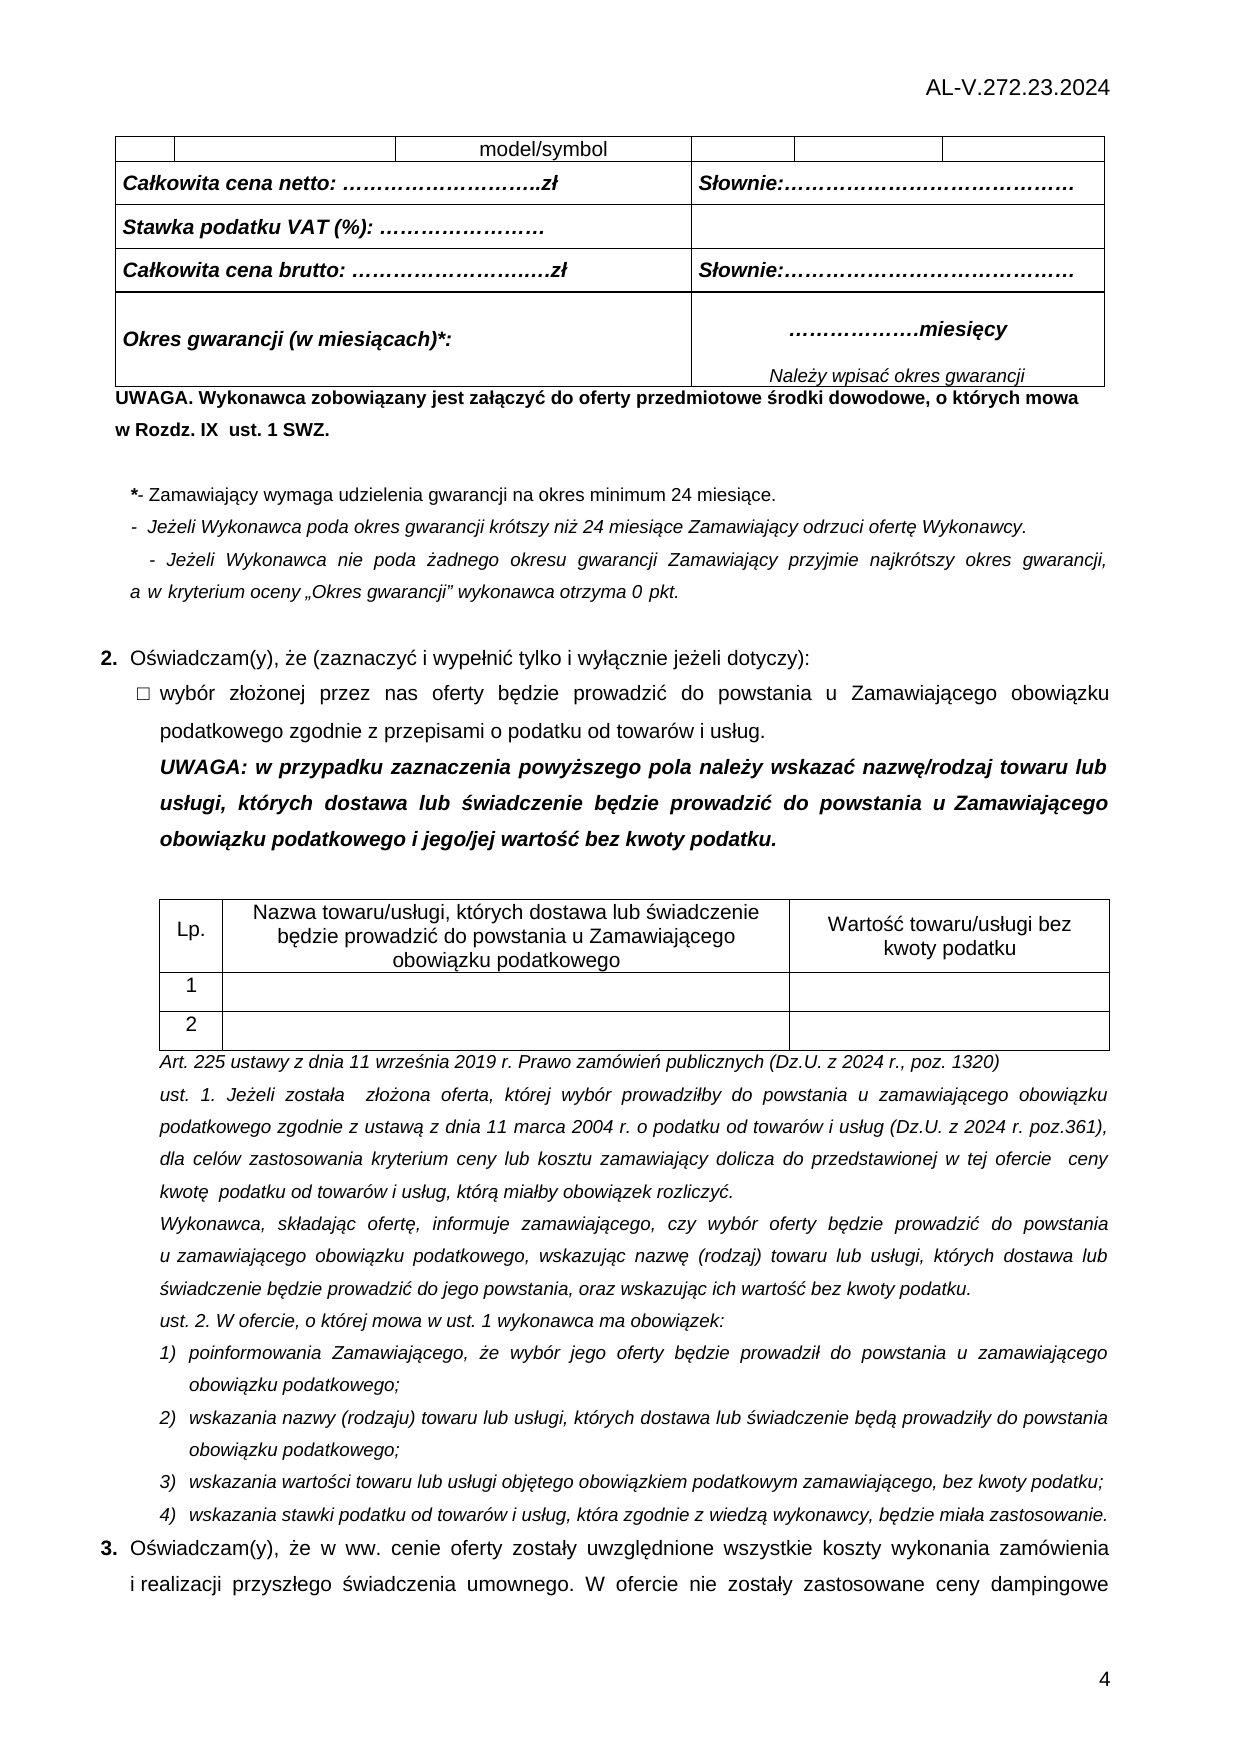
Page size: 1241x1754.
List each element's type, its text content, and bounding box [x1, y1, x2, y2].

text UWAGA: w przypadku zaznaczenia powyższego pola należy wskazać nazwę/rodzaj towaru lub usługi, których dostawa lub świadczenie będzie prowadzić do powstania u Zamawiającego obowiązku podatkowego i jego/jej wartość bez kwoty podatku. [159, 755, 1110, 851]
table_cell Słownie:…………………………………… [692, 249, 1104, 291]
text UWAGA. Wykonawca zobowiązany jest załączyć do oferty przedmiotowe środki dowodowe, o których mowa [115, 387, 1110, 408]
list wskazania wartości towaru lub usługi objętego obowiązkiem podatkowym zamawiającego, bez kwoty podatku; [159, 1471, 1110, 1493]
table_cell 2. [116, 137, 174, 161]
list wskazania stawki podatku od towarów i usług, która zgodnie z wiedzą wykonawcy, będzie miała zastosowanie. [159, 1503, 1110, 1525]
text ust. 1. Jeżeli została złożona oferta, której wybór prowadziłby do powstania u zamawiającego obowiązku podatkowego zgodnie z ustawą z dnia 11 marca 2004 r. o podatku od towarów i usług (Dz.U. z 2024 r. poz.361), dla celów zastosowania kryterium ceny lub kosztu zamawiający dolicza do przedstawionej w tej ofercie ceny kwotę podatku od towarów i usług, którą miałby obowiązek rozliczyć. [159, 1083, 1110, 1202]
text ust. 2. W ofercie, o której mowa w ust. 1 wykonawca ma obowiązek: [159, 1309, 1110, 1331]
text - Jeżeli Wykonawca nie poda żadnego okresu gwarancji Zamawiający przyjmie najkrótszy okres gwarancji, a w kryterium oceny „Okres gwarancji” wykonawca otrzyma 0 pkt. [115, 548, 1110, 602]
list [100, 1536, 1110, 1596]
table_cell Słownie:…………………………………… [692, 162, 1104, 204]
table_cell ……………….miesięcy Należy wpisać okres gwarancji [692, 293, 1104, 386]
table_cell Całkowita cena netto: ………………………..zł [116, 162, 691, 204]
table_header Wartość towaru/usługi bez kwoty podatku [790, 900, 1109, 972]
table_cell 15 [692, 137, 794, 161]
text Art. 225 ustawy z dnia 11 września 2019 r. Prawo zamówień publicznych (Dz.U. z 2024 r., poz. 1320) [159, 1051, 1110, 1073]
table_cell [790, 973, 1109, 1011]
table_cell [795, 137, 942, 161]
list wskazania nazwy (rodzaju) towaru lub usługi, których dostawa lub świadczenie będą prowadziły do powstania obowiązku podatkowego; [159, 1406, 1110, 1460]
table_cell 2 [160, 1012, 222, 1050]
table_cell [223, 1012, 789, 1050]
list Oświadczam(y), że (zaznaczyć i wypełnić tylko i wyłącznie jeżeli dotyczy): [100, 645, 1110, 669]
table_cell Całkowita cena brutto: …………………….….zł [116, 249, 691, 291]
table_cell Okres gwarancji (w miesiącach)*: [116, 293, 691, 386]
table_cell Stawka podatku VAT (%): …………………… [116, 205, 691, 248]
text - Jeżeli Wykonawca poda okres gwarancji krótszy niż 24 miesiące Zamawiający odrzuci ofertę Wykonawcy. [115, 516, 1110, 538]
list poinformowania Zamawiającego, że wybór jego oferty będzie prowadził do powstania u zamawiającego obowiązku podatkowego; [159, 1342, 1110, 1396]
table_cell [396, 137, 691, 161]
table_cell [692, 205, 1104, 248]
table_header Nazwa towaru/usługi, których dostawa lub świadczenie będzie prowadzić do powstania u Zamawiającego obowiązku podatkowego [223, 900, 789, 972]
table_header Lp. [160, 900, 222, 972]
table_cell 1 [160, 973, 222, 1011]
list wybór złożonej przez nas oferty będzie prowadzić do powstania u Zamawiającego obowiązku podatkowego zgodnie z przepisami o podatku od towarów i usług. [137, 681, 1110, 743]
text *- Zamawiający wymaga udzielenia gwarancji na okres minimum 24 miesiące. [130, 484, 1110, 505]
text w Rozdz. IX ust. 1 SWZ. [115, 419, 1110, 441]
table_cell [175, 137, 395, 161]
table_cell [223, 973, 789, 1011]
table_cell [790, 1012, 1109, 1050]
table_cell [943, 137, 1104, 161]
text Wykonawca, składając ofertę, informuje zamawiającego, czy wybór oferty będzie prowadzić do powstania u zamawiającego obowiązku podatkowego, wskazując nazwę (rodzaj) towaru lub usługi, których dostawa lub świadczenie będzie prowadzić do jego powstania, oraz wskazując ich wartość bez kwoty podatku. [159, 1213, 1110, 1299]
